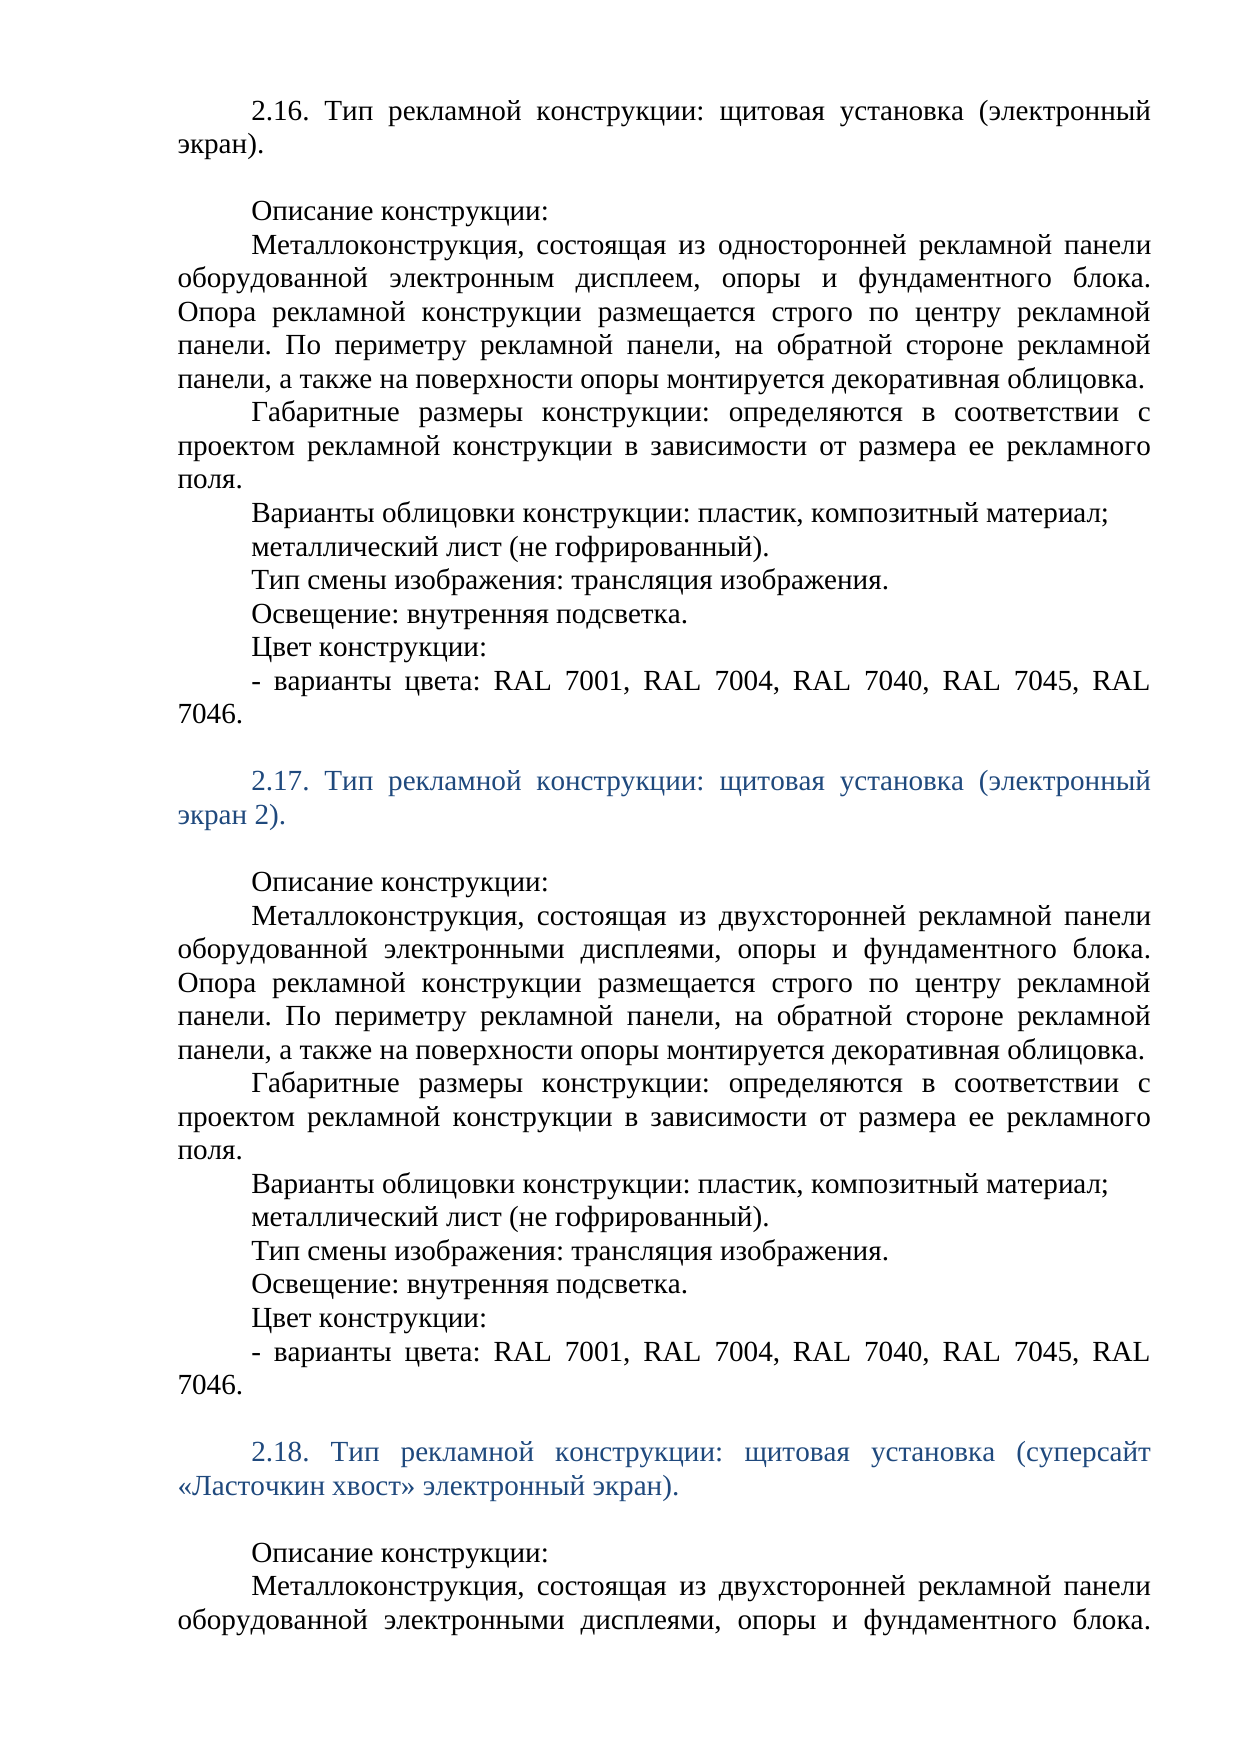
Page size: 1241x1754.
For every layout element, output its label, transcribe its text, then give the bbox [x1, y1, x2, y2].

text Тип смены изображения: трансляция изображения. [177, 1233, 1152, 1267]
text Освещение: внутренняя подсветка. [177, 596, 1152, 629]
text Цвет конструкции: [177, 629, 1152, 663]
text Цвет конструкции: [177, 1300, 1152, 1334]
text Габаритные размеры конструкции: определяются в соответствии с проектом рекламной конструкции в зависимости от размера ее рекламного поля. [177, 1065, 1152, 1166]
text - варианты цвета: RAL 7001, RAL 7004, RAL 7040, RAL 7045, RAL 7046. [177, 1334, 1152, 1401]
text 2.17. Тип рекламной конструкции: щитовая установка (электронный экран 2). [177, 763, 1152, 831]
text Металлоконструкция, состоящая из двухсторонней рекламной панели оборудованной электронными дисплеями, опоры и фундаментного блока. Опора рекламной конструкции размещается строго по центру рекламной панели. По периметру рекламной панели, на обратной стороне рекламной панели, а также на поверхности опоры монтируется декоративная облицовка. [177, 898, 1152, 1065]
text Варианты облицовки конструкции: пластик, композитный материал; [177, 495, 1152, 529]
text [177, 1568, 1152, 1636]
text 2.18. Тип рекламной конструкции: щитовая установка (суперсайт «Ласточкин хвост» электронный экран). [177, 1434, 1152, 1501]
text 2.16. Тип рекламной конструкции: щитовая установка (электронный экран). [177, 93, 1152, 160]
text Варианты облицовки конструкции: пластик, композитный материал; [177, 1166, 1152, 1199]
text Металлоконструкция, состоящая из односторонней рекламной панели оборудованной электронным дисплеем, опоры и фундаментного блока. Опора рекламной конструкции размещается строго по центру рекламной панели. По периметру рекламной панели, на обратной стороне рекламной панели, а также на поверхности опоры монтируется декоративная облицовка. [177, 227, 1152, 394]
text Освещение: внутренняя подсветка. [177, 1267, 1152, 1300]
text Описание конструкции: [177, 193, 1152, 227]
text Описание конструкции: [177, 1535, 1152, 1568]
text Габаритные размеры конструкции: определяются в соответствии с проектом рекламной конструкции в зависимости от размера ее рекламного поля. [177, 394, 1152, 495]
text Описание конструкции: [177, 864, 1152, 898]
text металлический лист (не гофрированный). [177, 529, 1152, 562]
text Тип смены изображения: трансляция изображения. [177, 562, 1152, 596]
text - варианты цвета: RAL 7001, RAL 7004, RAL 7040, RAL 7045, RAL 7046. [177, 663, 1152, 730]
text металлический лист (не гофрированный). [177, 1199, 1152, 1233]
